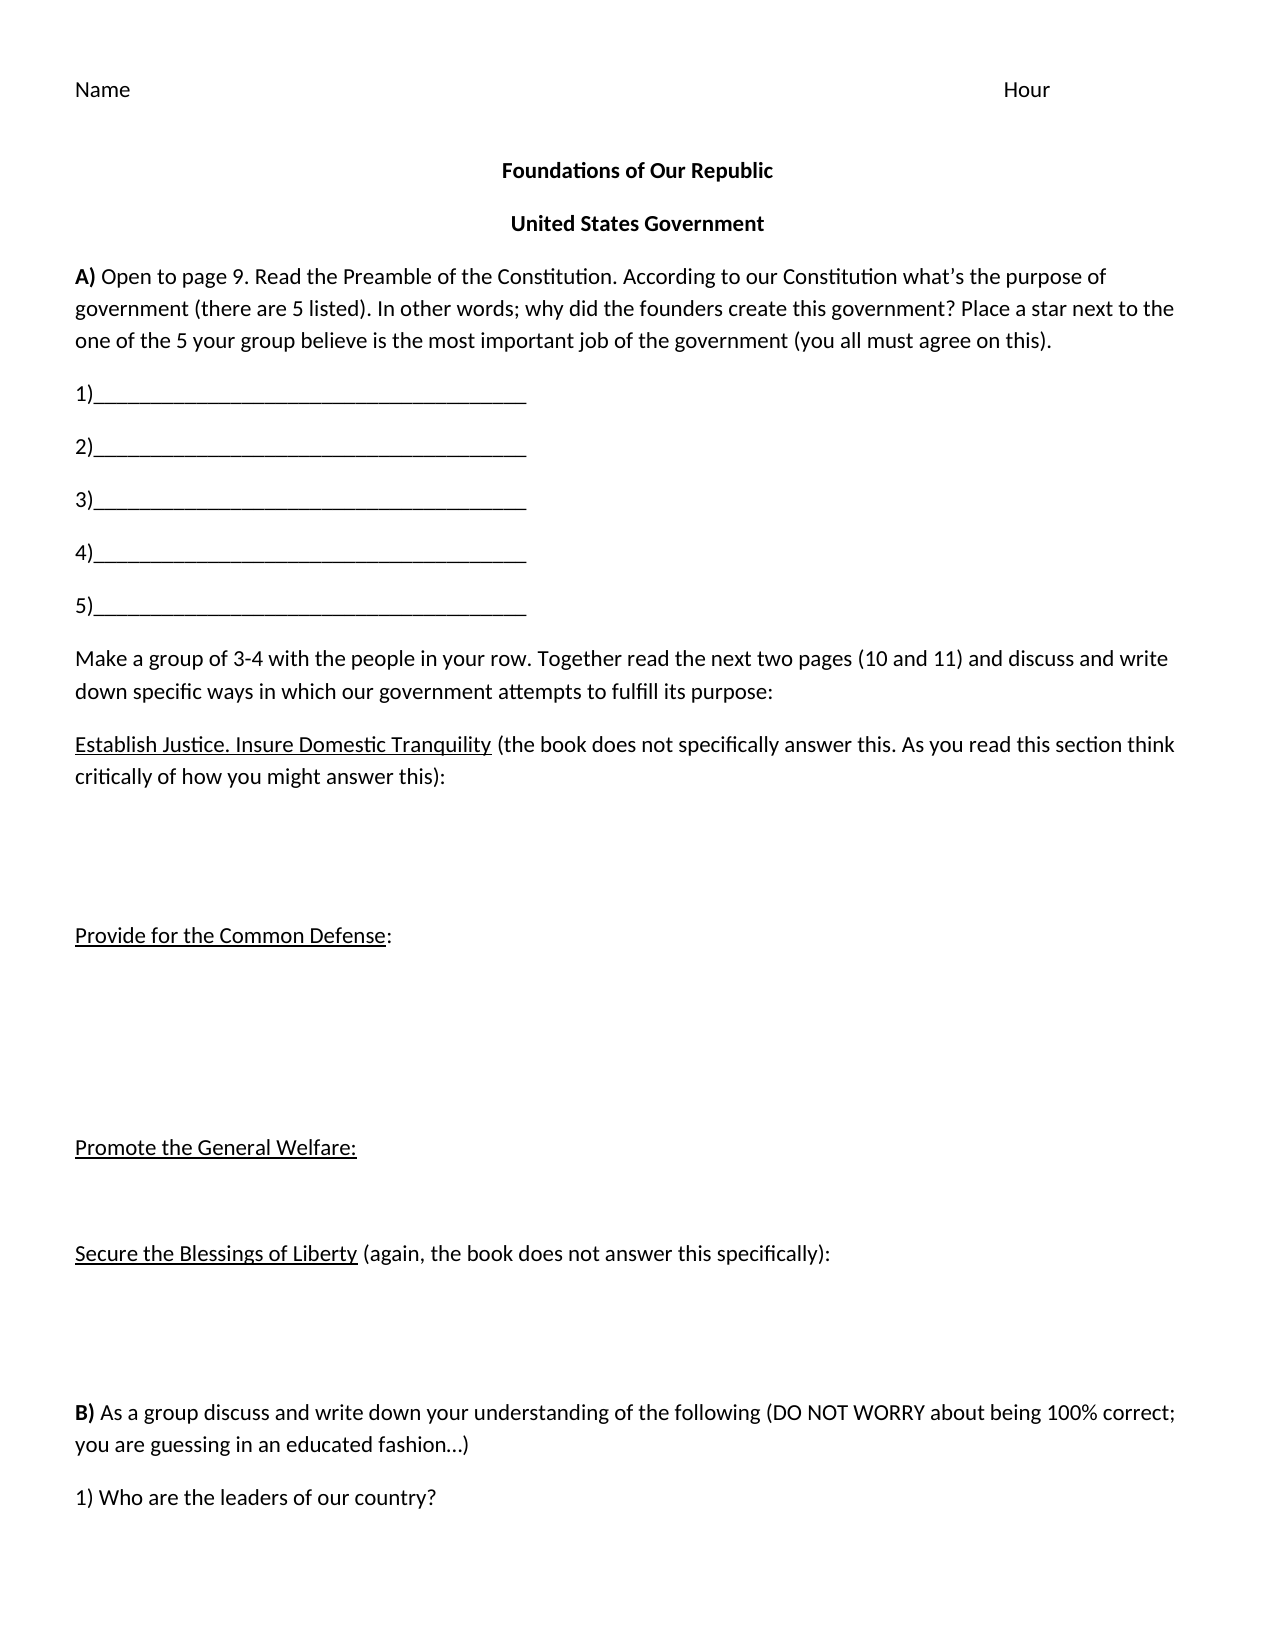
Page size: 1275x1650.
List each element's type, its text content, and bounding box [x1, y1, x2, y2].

text 4)______________________________________ [75, 538, 1200, 567]
text United States Government [75, 209, 1200, 237]
text Secure the Blessings of Liberty (again, the book does not answer this specifically): [75, 1239, 1200, 1267]
text Foundations of Our Republic [75, 156, 1200, 184]
text 1) Who are the leaders of our country? [75, 1483, 1200, 1511]
text Provide for the Common Defense: [75, 921, 1200, 949]
text B) As a group discuss and write down your understanding of the following (DO NOT WORRY about being 100% correct; you are guessing in an educated fashion…) [75, 1398, 1200, 1458]
text Establish Justice. Insure Domestic Tranquility (the book does not specifically answer this. As you read this section think critically of how you might answer this): [75, 730, 1200, 790]
text 1)______________________________________ [75, 379, 1200, 407]
text 2)______________________________________ [75, 432, 1200, 461]
text 3)______________________________________ [75, 486, 1200, 513]
text 5)______________________________________ [75, 592, 1200, 619]
text Promote the General Welfare: [75, 1133, 1200, 1161]
text Make a group of 3-4 with the people in your row. Together read the next two pages (10 and 11) and discuss and write down specific ways in which our government attempts to fulfill its purpose: [75, 644, 1200, 705]
text A) Open to page 9. Read the Preamble of the Constitution. According to our Constitution what’s the purpose of government (there are 5 listed). In other words; why did the founders create this government? Place a star next to the one of the 5 your group believe is the most important job of the government (you all must agree on this). [75, 262, 1200, 354]
